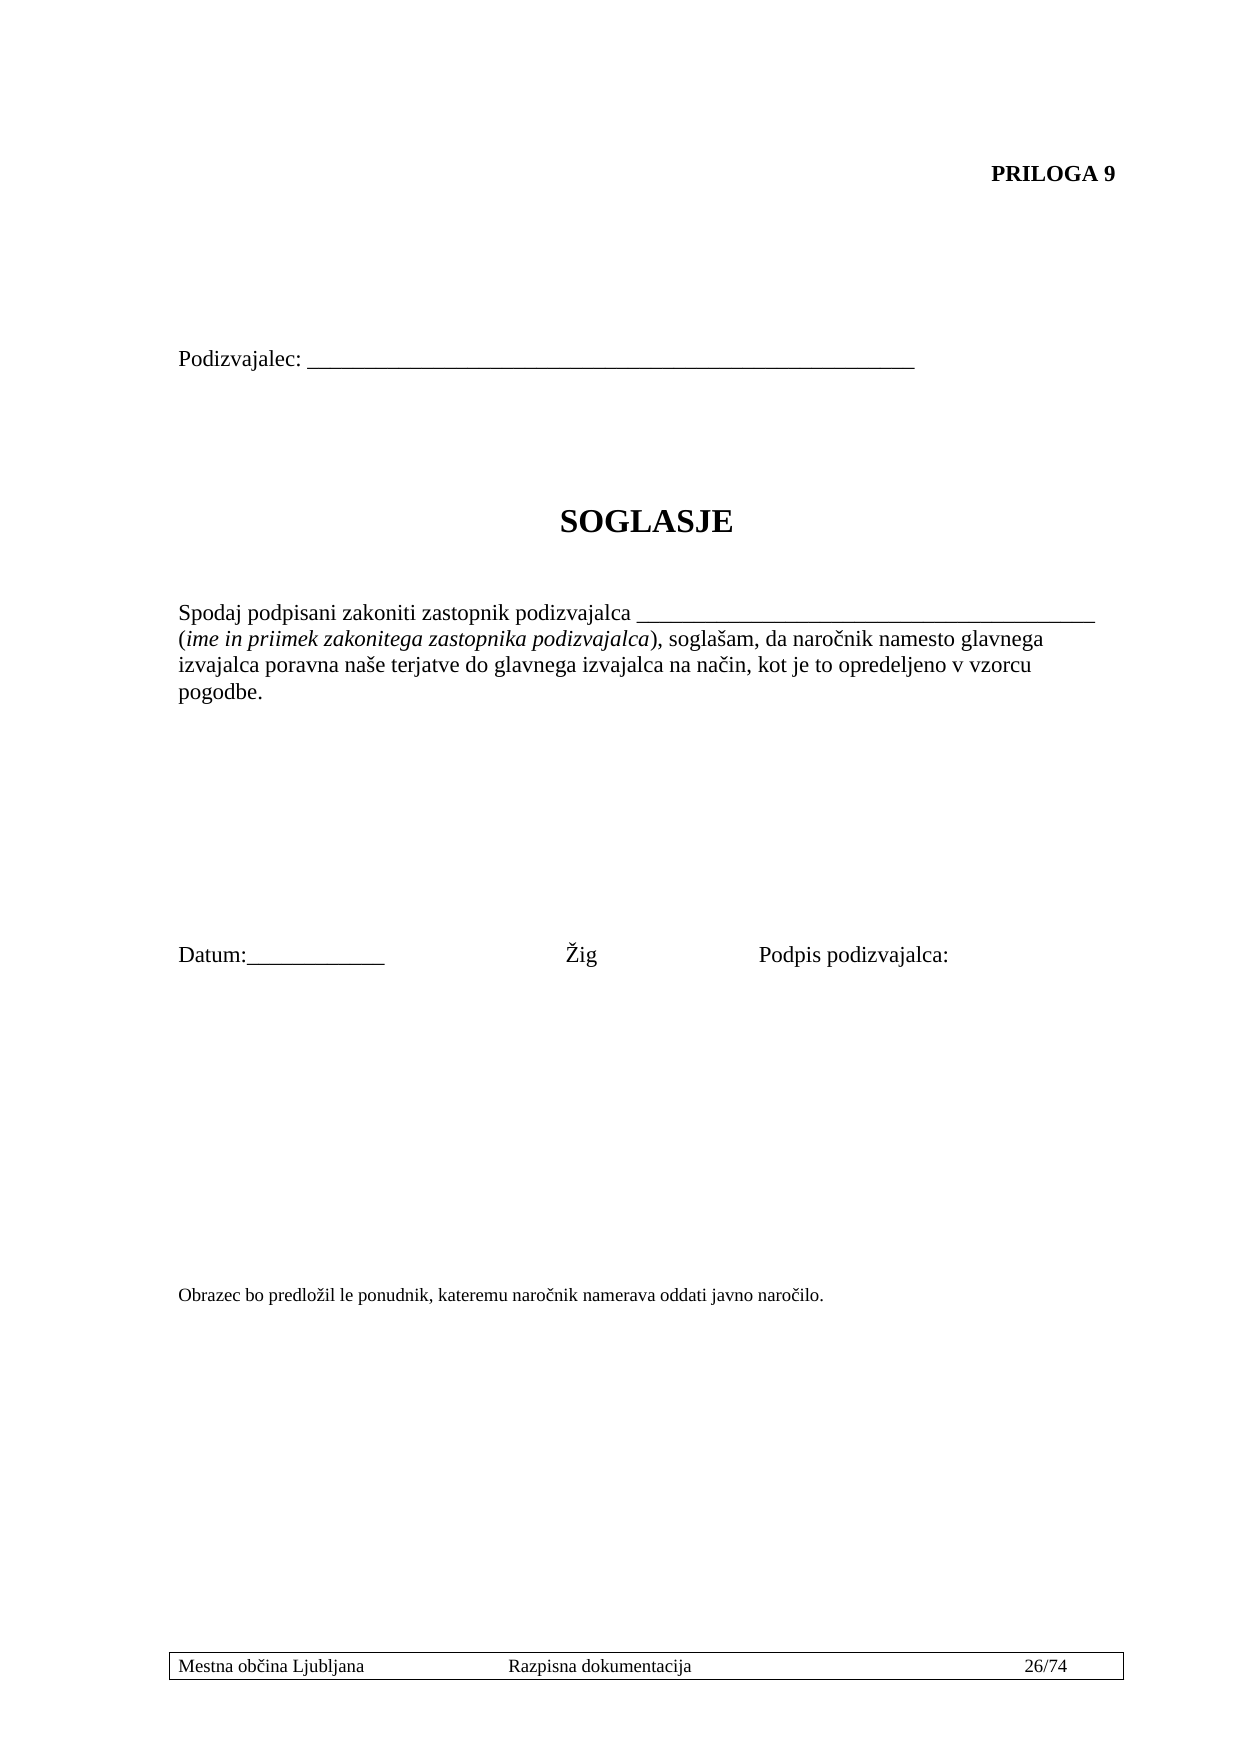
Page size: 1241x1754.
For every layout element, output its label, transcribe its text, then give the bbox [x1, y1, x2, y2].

text Spodaj podpisani zakoniti zastopnik podizvajalca ________________________________________ (ime in priimek zakonitega zastopnika podizvajalca), soglašam, da naročnik namesto glavnega izvajalca poravna naše terjatve do glavnega izvajalca na način, kot je to opredeljeno v vzorcu pogodbe. [178, 599, 1115, 704]
text SOGLASJE [178, 501, 1115, 540]
text Podizvajalec: _____________________________________________________ [178, 344, 1115, 371]
text Obrazec bo predložil le ponudnik, kateremu naročnik namerava oddati javno naročilo. [178, 1284, 1115, 1305]
text Datum:____________ Žig Podpis podizvajalca: [178, 941, 1115, 968]
text PRILOGA 9 [66, 160, 1115, 186]
